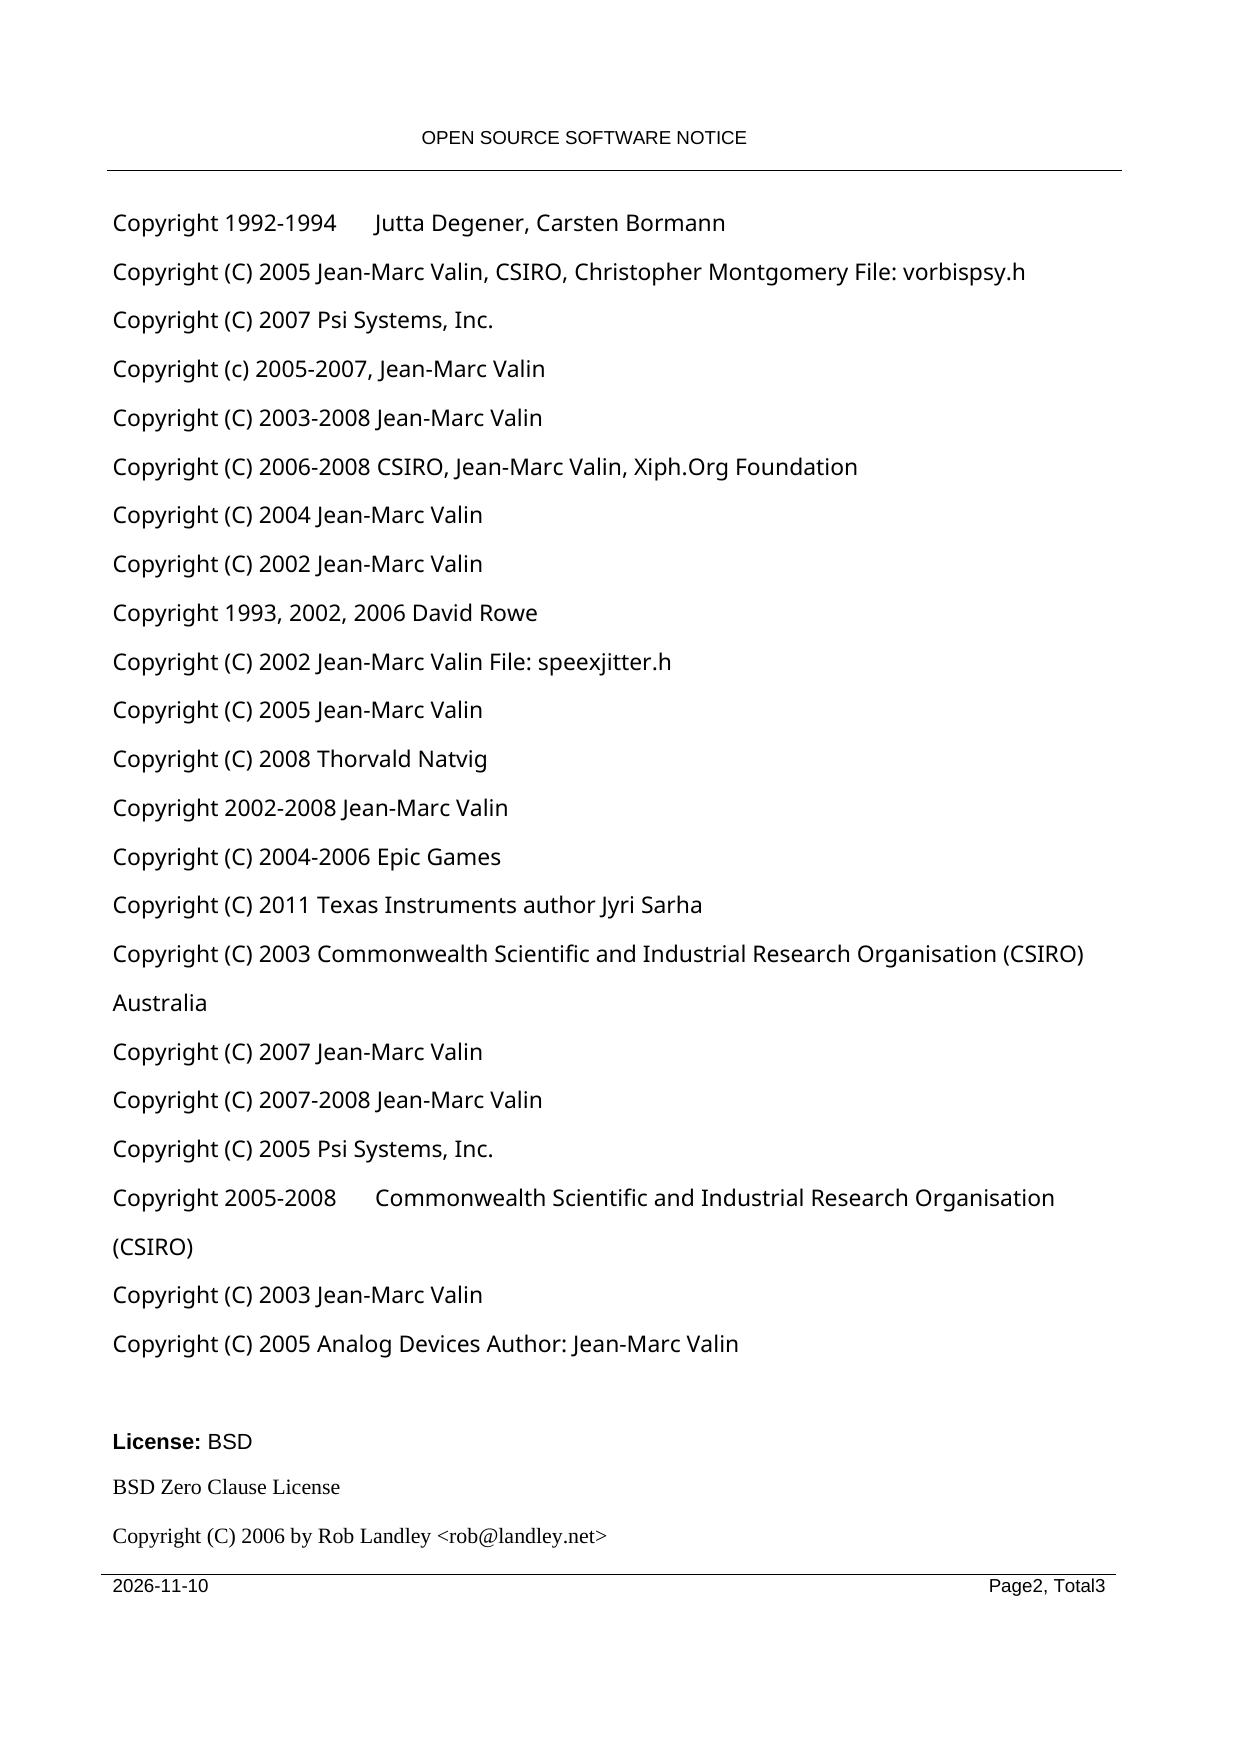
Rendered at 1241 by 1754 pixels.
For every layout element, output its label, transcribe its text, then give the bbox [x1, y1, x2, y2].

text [112, 206, 1128, 1409]
text License: BSD [112, 1425, 1128, 1458]
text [112, 1470, 1128, 1551]
